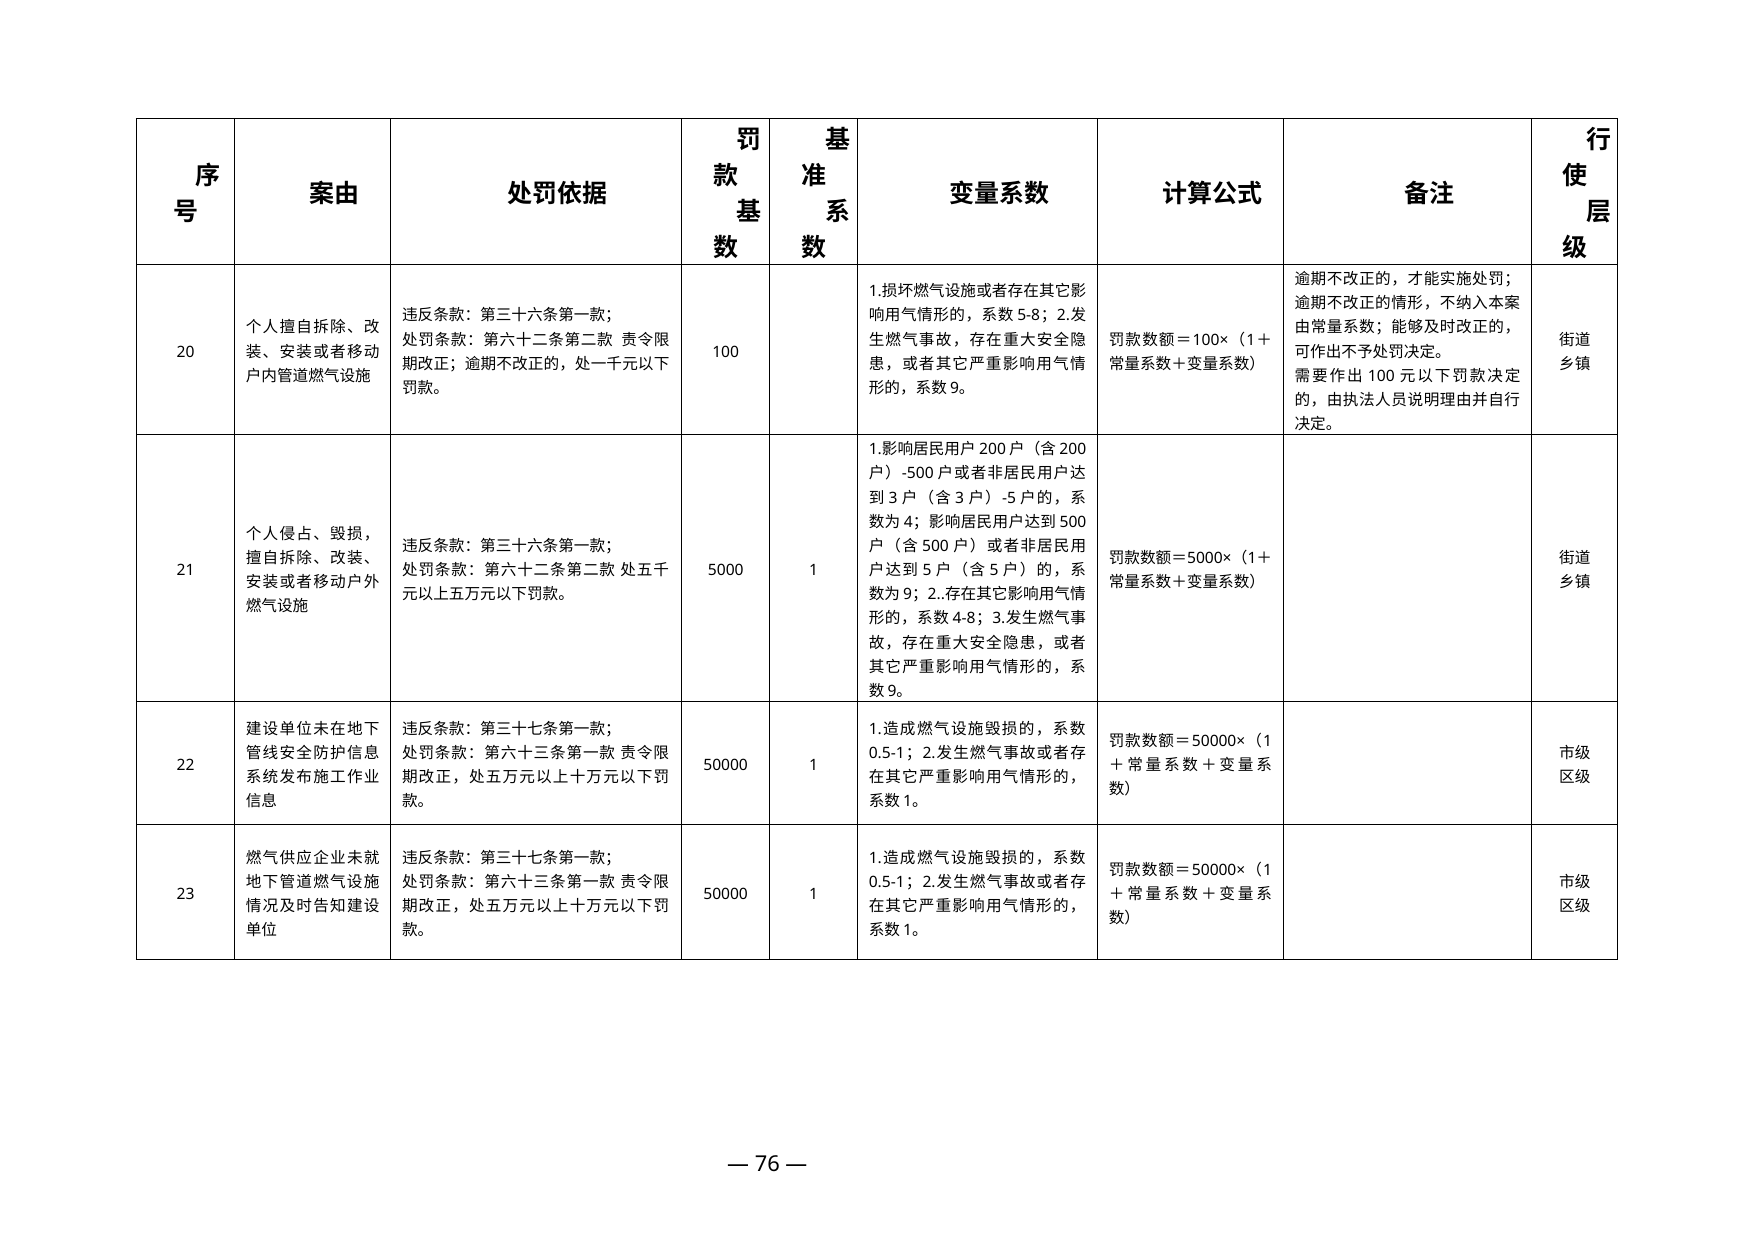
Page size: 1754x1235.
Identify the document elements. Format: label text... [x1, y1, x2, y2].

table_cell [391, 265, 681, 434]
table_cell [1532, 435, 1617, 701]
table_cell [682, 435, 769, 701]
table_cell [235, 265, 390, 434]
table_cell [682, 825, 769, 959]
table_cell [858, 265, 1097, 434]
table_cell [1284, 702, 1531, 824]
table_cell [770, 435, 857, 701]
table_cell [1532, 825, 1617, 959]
table_header 罚款 基数 [682, 119, 769, 264]
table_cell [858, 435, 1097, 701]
table_header 行使 层级 [1532, 119, 1617, 264]
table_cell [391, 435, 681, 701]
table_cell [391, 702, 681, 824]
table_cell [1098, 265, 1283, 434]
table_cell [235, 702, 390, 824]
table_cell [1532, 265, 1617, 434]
table_header 案由 [235, 119, 390, 264]
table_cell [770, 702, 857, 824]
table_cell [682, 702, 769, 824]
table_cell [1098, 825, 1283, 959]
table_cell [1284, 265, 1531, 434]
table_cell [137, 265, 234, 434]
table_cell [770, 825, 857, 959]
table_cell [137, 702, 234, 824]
table_header 变量系数 [858, 119, 1097, 264]
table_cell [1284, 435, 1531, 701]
table_header 基准 系数 [770, 119, 857, 264]
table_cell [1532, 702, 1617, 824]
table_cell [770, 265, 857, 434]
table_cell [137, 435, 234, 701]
table_header 序号 [137, 119, 234, 264]
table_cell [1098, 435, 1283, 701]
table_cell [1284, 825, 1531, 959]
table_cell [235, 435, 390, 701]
table_header 备注 [1284, 119, 1531, 264]
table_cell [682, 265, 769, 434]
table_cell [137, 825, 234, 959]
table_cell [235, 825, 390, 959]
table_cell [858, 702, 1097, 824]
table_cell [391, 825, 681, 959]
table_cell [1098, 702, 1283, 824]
table_header 处罚依据 [391, 119, 681, 264]
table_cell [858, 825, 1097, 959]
table_header 计算公式 [1098, 119, 1283, 264]
